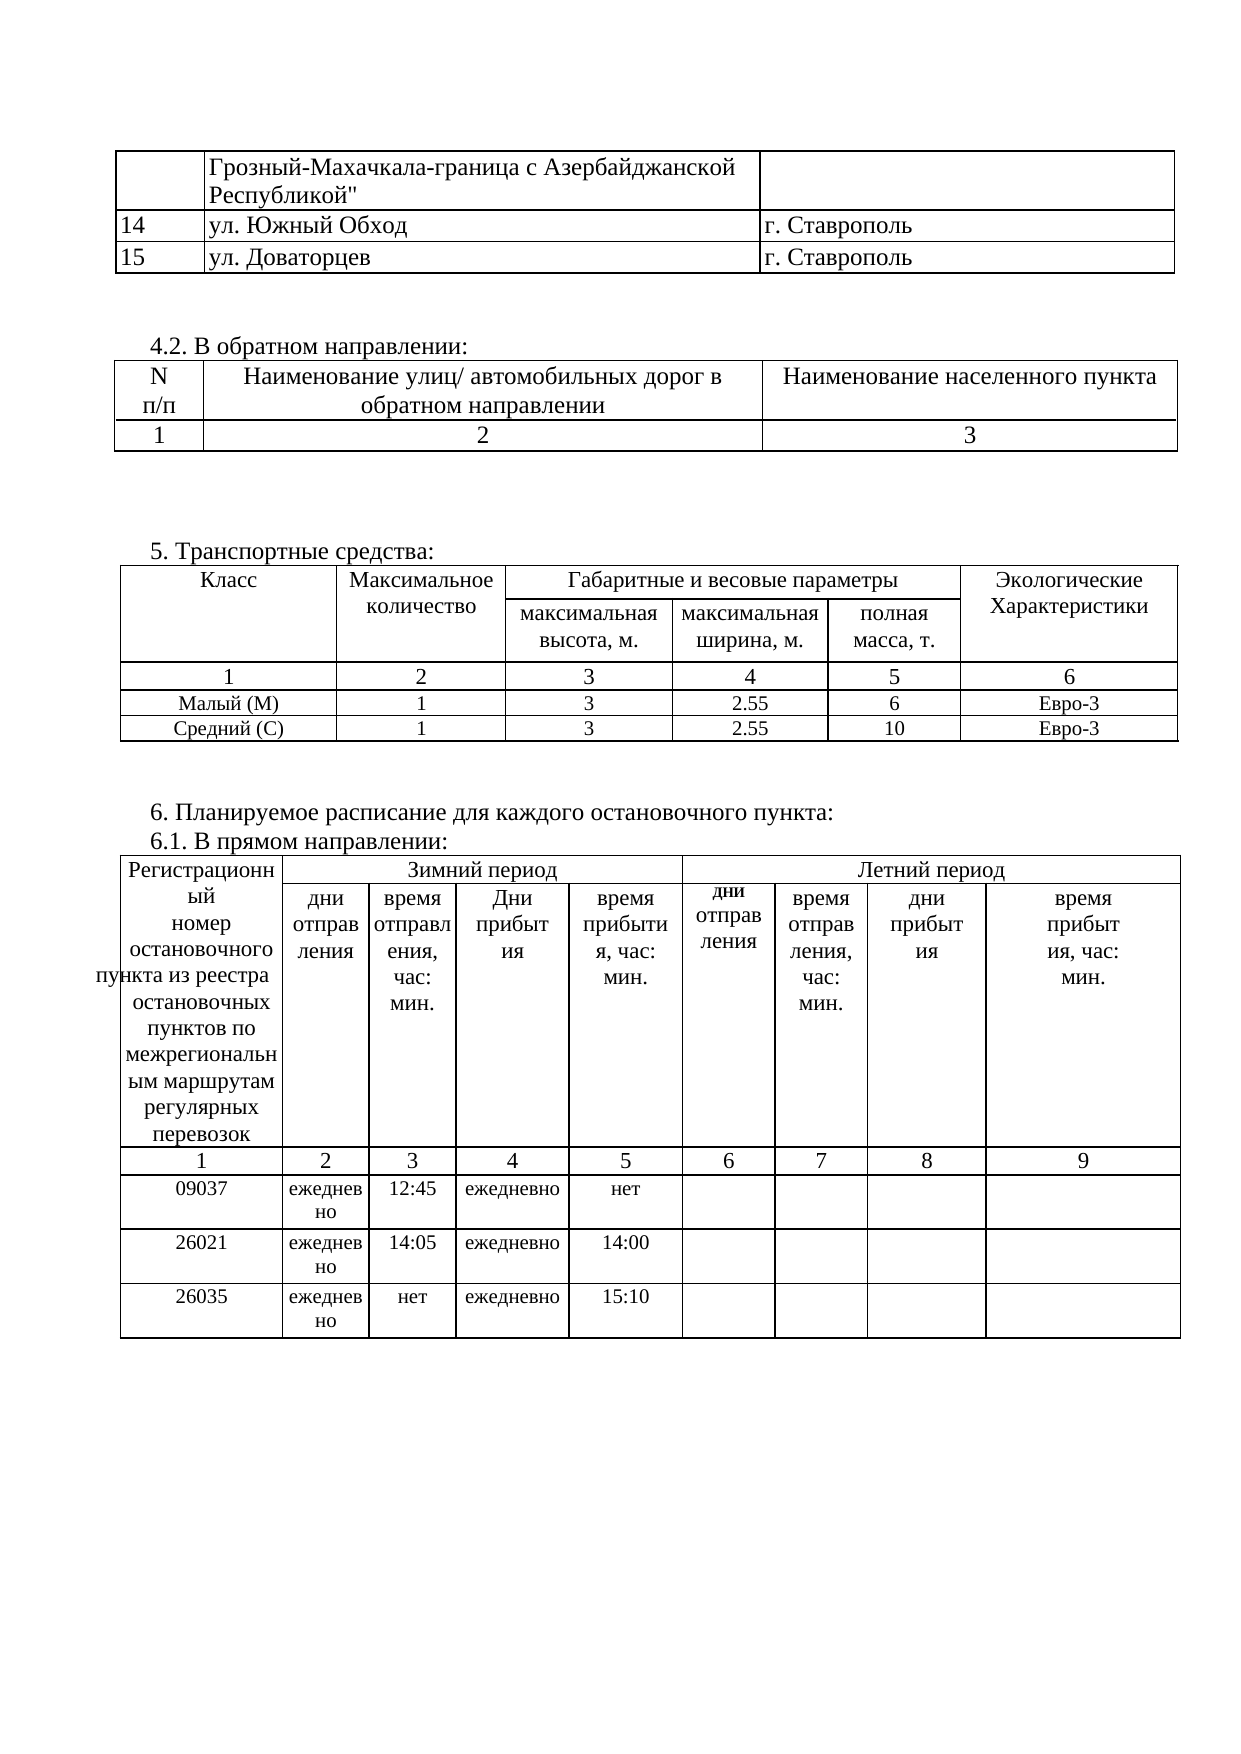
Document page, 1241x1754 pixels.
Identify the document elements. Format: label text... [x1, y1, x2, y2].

table_cell время отправл ения, час: мин. [370, 884, 455, 1146]
table_cell 15 [117, 242, 204, 272]
table_cell [776, 1230, 867, 1283]
table_cell 1 [337, 691, 505, 715]
table_header Регистрационный номер остановочного пункта из реестра остановочных пунктов по межрегиональным маршрутам регулярных перевозок [121, 856, 282, 1146]
table_cell Евро-3 [961, 691, 1177, 715]
table_cell ежедневно [457, 1284, 568, 1337]
text 6. Планируемое расписание для каждого остановочного пункта: [150, 797, 1090, 826]
table_cell Евро-3 [961, 716, 1177, 740]
table_cell 10 [829, 716, 960, 740]
table_cell 26021 [121, 1230, 282, 1283]
table_cell 2 [283, 1148, 368, 1174]
text 6.1. В прямом направлении: [150, 826, 1090, 854]
table_cell г. Ставрополь [761, 242, 1174, 272]
table_cell [868, 1284, 985, 1337]
table_cell ежедневно [457, 1230, 568, 1283]
table_cell 2 [337, 663, 505, 689]
table_cell ДНИ отправ ления [683, 884, 774, 1146]
table_header Наименование улиц/ автомобильных дорог в обратном направлении [204, 361, 762, 419]
text 5. Транспортные средства: [150, 536, 1090, 564]
table_header Максимальное количество [337, 566, 505, 661]
table_cell ежедневно [457, 1176, 568, 1228]
table_cell нет [570, 1176, 682, 1228]
table_cell [683, 1230, 774, 1283]
table_cell г. Ставрополь [761, 211, 1174, 241]
table_header Летний период [683, 856, 1180, 882]
table_cell [683, 1284, 774, 1337]
table_cell 1 [121, 1148, 282, 1174]
table_cell ежедневно [283, 1176, 368, 1228]
table_header Наименование населенного пункта [763, 361, 1177, 419]
table_cell 1 [115, 420, 203, 450]
table_cell 3 [370, 1148, 455, 1174]
table_cell 7 [776, 1148, 867, 1174]
table_cell [776, 1284, 867, 1337]
table_cell [776, 1176, 867, 1228]
table_cell 9 [987, 1148, 1180, 1174]
table_cell 14 [117, 211, 204, 241]
table_cell дни прибыт ия [868, 884, 985, 1146]
table_cell 14:05 [370, 1230, 455, 1283]
table_cell 8 [868, 1148, 985, 1174]
table_cell ежедневно [283, 1284, 368, 1337]
table_cell 4 [457, 1148, 568, 1174]
table_cell 2 [204, 421, 762, 450]
table_cell Средний (С) [121, 716, 336, 740]
table_header Класс [121, 566, 336, 661]
table_cell время прибыти я, час: мин. [570, 884, 682, 1146]
table_cell Дни прибыт ия [457, 884, 568, 1146]
table_cell время прибыт ия, час: мин. [987, 884, 1180, 1146]
table_cell 2.55 [673, 691, 827, 715]
table_header Экологические Характеристики [961, 566, 1177, 661]
table_cell нет [370, 1284, 455, 1337]
table_cell ул. Южный Обход [205, 211, 759, 241]
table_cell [205, 152, 759, 209]
table_cell [868, 1230, 985, 1283]
table_cell [761, 152, 1174, 209]
table_cell [683, 1176, 774, 1228]
table_cell ул. Доваторцев [205, 242, 759, 272]
table_cell 26035 [121, 1284, 282, 1337]
table_cell 3 [763, 419, 1177, 450]
table_cell 5 [829, 663, 960, 689]
table_cell 13 [117, 152, 204, 209]
table_cell 1 [121, 663, 336, 689]
table_cell дни отправ ления [283, 884, 368, 1146]
table_cell время отправ ления, час: мин. [776, 884, 867, 1146]
table_cell 3 [506, 663, 672, 689]
table_cell 5 [570, 1148, 682, 1174]
table_cell 14:00 [570, 1230, 682, 1283]
table_cell 3 [506, 691, 672, 715]
table_cell максимальная ширина, м. [673, 600, 827, 661]
table_cell 15:10 [570, 1284, 682, 1337]
table_cell 1 [337, 716, 505, 740]
table_cell полная масса, т. [829, 600, 960, 661]
table_cell [987, 1176, 1180, 1228]
table_header Зимний период [283, 856, 682, 882]
table_cell максимальная высота, м. [506, 600, 672, 661]
table_cell 4 [673, 663, 827, 689]
table_cell 6 [961, 663, 1177, 689]
table_header Габаритные и весовые параметры [506, 566, 960, 598]
table_cell [987, 1230, 1180, 1283]
text 4.2. В обратном направлении: [150, 331, 1090, 360]
table_cell [987, 1284, 1180, 1337]
table_cell Малый (М) [121, 691, 336, 715]
table_cell [868, 1176, 985, 1228]
table_header N п/п [115, 361, 203, 419]
table_cell 6 [829, 691, 960, 715]
table_cell 09037 [121, 1176, 282, 1228]
table_cell 12:45 [370, 1176, 455, 1228]
table_cell 6 [683, 1148, 774, 1174]
table_cell 3 [506, 716, 672, 740]
table_cell 2.55 [673, 716, 827, 740]
table_cell ежедневно [283, 1230, 368, 1283]
